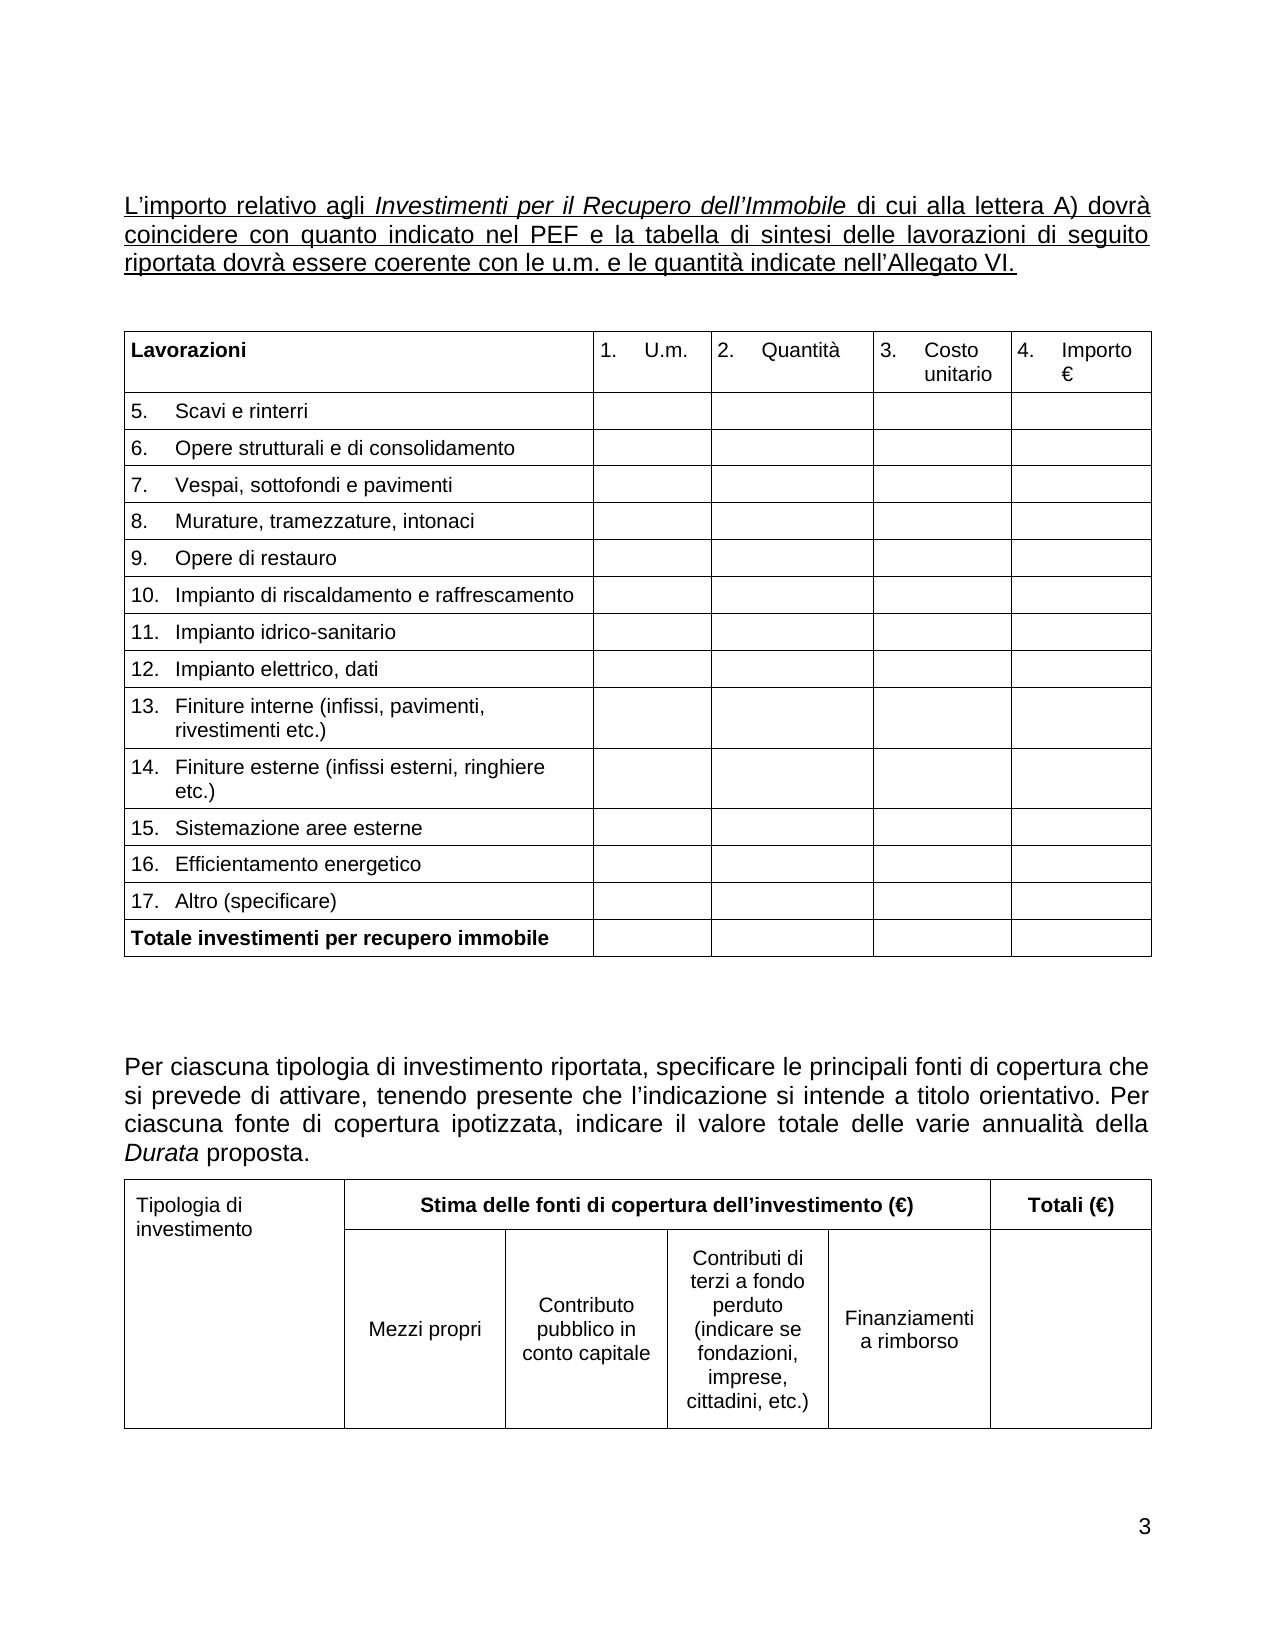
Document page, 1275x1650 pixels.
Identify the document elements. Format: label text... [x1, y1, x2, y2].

table_cell [594, 503, 711, 539]
table_header Importo € [1012, 332, 1151, 392]
table_header Stima delle fonti di copertura dell’investimento (€) [345, 1180, 990, 1229]
table_cell Efficientamento energetico [125, 846, 593, 882]
table_cell Contributi di terzi a fondo perduto (indicare se fondazioni, imprese, cittadini, etc.) [668, 1230, 828, 1428]
table_cell [1012, 614, 1151, 650]
table_cell [874, 503, 1011, 539]
table_cell Altro (specificare) [125, 883, 593, 919]
table_cell [874, 688, 1011, 747]
table_header Lavorazioni [125, 332, 593, 392]
table_cell [712, 577, 873, 613]
table_cell Totale investimenti per recupero immobile [125, 920, 593, 956]
table_header Costo unitario [874, 332, 1011, 392]
table_cell Impianto di riscaldamento e raffrescamento [125, 577, 593, 613]
table_cell [712, 749, 873, 808]
table_cell [712, 393, 873, 428]
table_cell [874, 466, 1011, 502]
table_cell [991, 1230, 1151, 1428]
table_cell [874, 883, 1011, 919]
table_cell [712, 651, 873, 687]
table_cell [1012, 430, 1151, 465]
table_header U.m. [594, 332, 711, 392]
table_cell [712, 883, 873, 919]
table_cell Opere di restauro [125, 540, 593, 576]
table_cell Finiture esterne (infissi esterni, ringhiere etc.) [125, 749, 593, 808]
table_cell Mezzi propri [345, 1230, 505, 1428]
table_cell [1012, 883, 1151, 919]
table_cell [874, 430, 1011, 465]
table_cell [874, 614, 1011, 650]
table_cell [712, 503, 873, 539]
table_cell [1012, 466, 1151, 502]
table_cell [712, 809, 873, 845]
table_cell [1012, 540, 1151, 576]
text L’importo relativo agli Investimenti per il Recupero dell’Immobile di cui alla lettera A) dovrà coincidere con quanto indicato nel PEF e la tabella di sintesi delle lavorazioni di seguito riportata dovrà essere coerente con le u.m. e le quantità indicate nell’Allegato VI. [124, 217, 1151, 277]
table_cell [712, 688, 873, 747]
table_header Tipologia di investimento [125, 1180, 344, 1428]
table_cell [594, 651, 711, 687]
table_cell [594, 920, 711, 956]
table_cell [874, 809, 1011, 845]
table_cell [594, 846, 711, 882]
table_header Quantità [712, 332, 873, 392]
table_cell [1012, 749, 1151, 808]
table_cell [874, 540, 1011, 576]
table_cell [1012, 688, 1151, 747]
table_cell [712, 540, 873, 576]
table_cell [594, 466, 711, 502]
table_cell Contributo pubblico in conto capitale [506, 1230, 667, 1428]
table_cell [594, 577, 711, 613]
table_cell [594, 809, 711, 845]
table_cell [1012, 846, 1151, 882]
table_cell [594, 749, 711, 808]
table_cell [1012, 809, 1151, 845]
table_cell [594, 688, 711, 747]
table_cell [874, 393, 1011, 428]
table_cell [1012, 651, 1151, 687]
text L’importo relativo agli Investimenti per il Recupero dell’Immobile di cui alla lettera A) dovrà coincidere con quanto indicato nel PEF e la tabella di sintesi delle lavorazioni di seguito riportata dovrà essere coerente con le u.m. e le quantità indicate nell’Allegato VI. [124, 191, 1151, 216]
table_cell Finiture interne (infissi, pavimenti, rivestimenti etc.) [125, 688, 593, 747]
table_cell [874, 577, 1011, 613]
table_cell [712, 846, 873, 882]
table_cell Scavi e rinterri [125, 393, 593, 428]
text Per ciascuna tipologia di investimento riportata, specificare le principali fonti di copertura che si prevede di attivare, tenendo presente che l’indicazione si intende a titolo orientativo. Per ciascuna fonte di copertura ipotizzata, indicare il valore totale delle varie annualità della Durata proposta. [124, 1052, 1151, 1167]
table_cell Sistemazione aree esterne [125, 809, 593, 845]
table_cell Opere strutturali e di consolidamento [125, 430, 593, 465]
table_cell [712, 466, 873, 502]
table_cell [594, 393, 711, 428]
table_cell [594, 614, 711, 650]
table_cell Impianto idrico-sanitario [125, 614, 593, 650]
table_cell [874, 651, 1011, 687]
table_cell [874, 846, 1011, 882]
table_cell [594, 883, 711, 919]
table_cell [1012, 503, 1151, 539]
table_cell [1012, 393, 1151, 428]
table_cell Murature, tramezzature, intonaci [125, 503, 593, 539]
table_cell Vespai, sottofondi e pavimenti [125, 466, 593, 502]
table_cell [874, 920, 1011, 956]
table_header Totali (€) [991, 1180, 1151, 1229]
table_cell [712, 430, 873, 465]
table_cell [874, 749, 1011, 808]
table_cell [1012, 920, 1151, 956]
table_cell [712, 920, 873, 956]
table_cell [594, 540, 711, 576]
table_cell Impianto elettrico, dati [125, 651, 593, 687]
table_cell [1012, 577, 1151, 613]
table_cell [712, 614, 873, 650]
table_cell Finanziamenti a rimborso [829, 1230, 990, 1428]
table_cell [594, 430, 711, 465]
